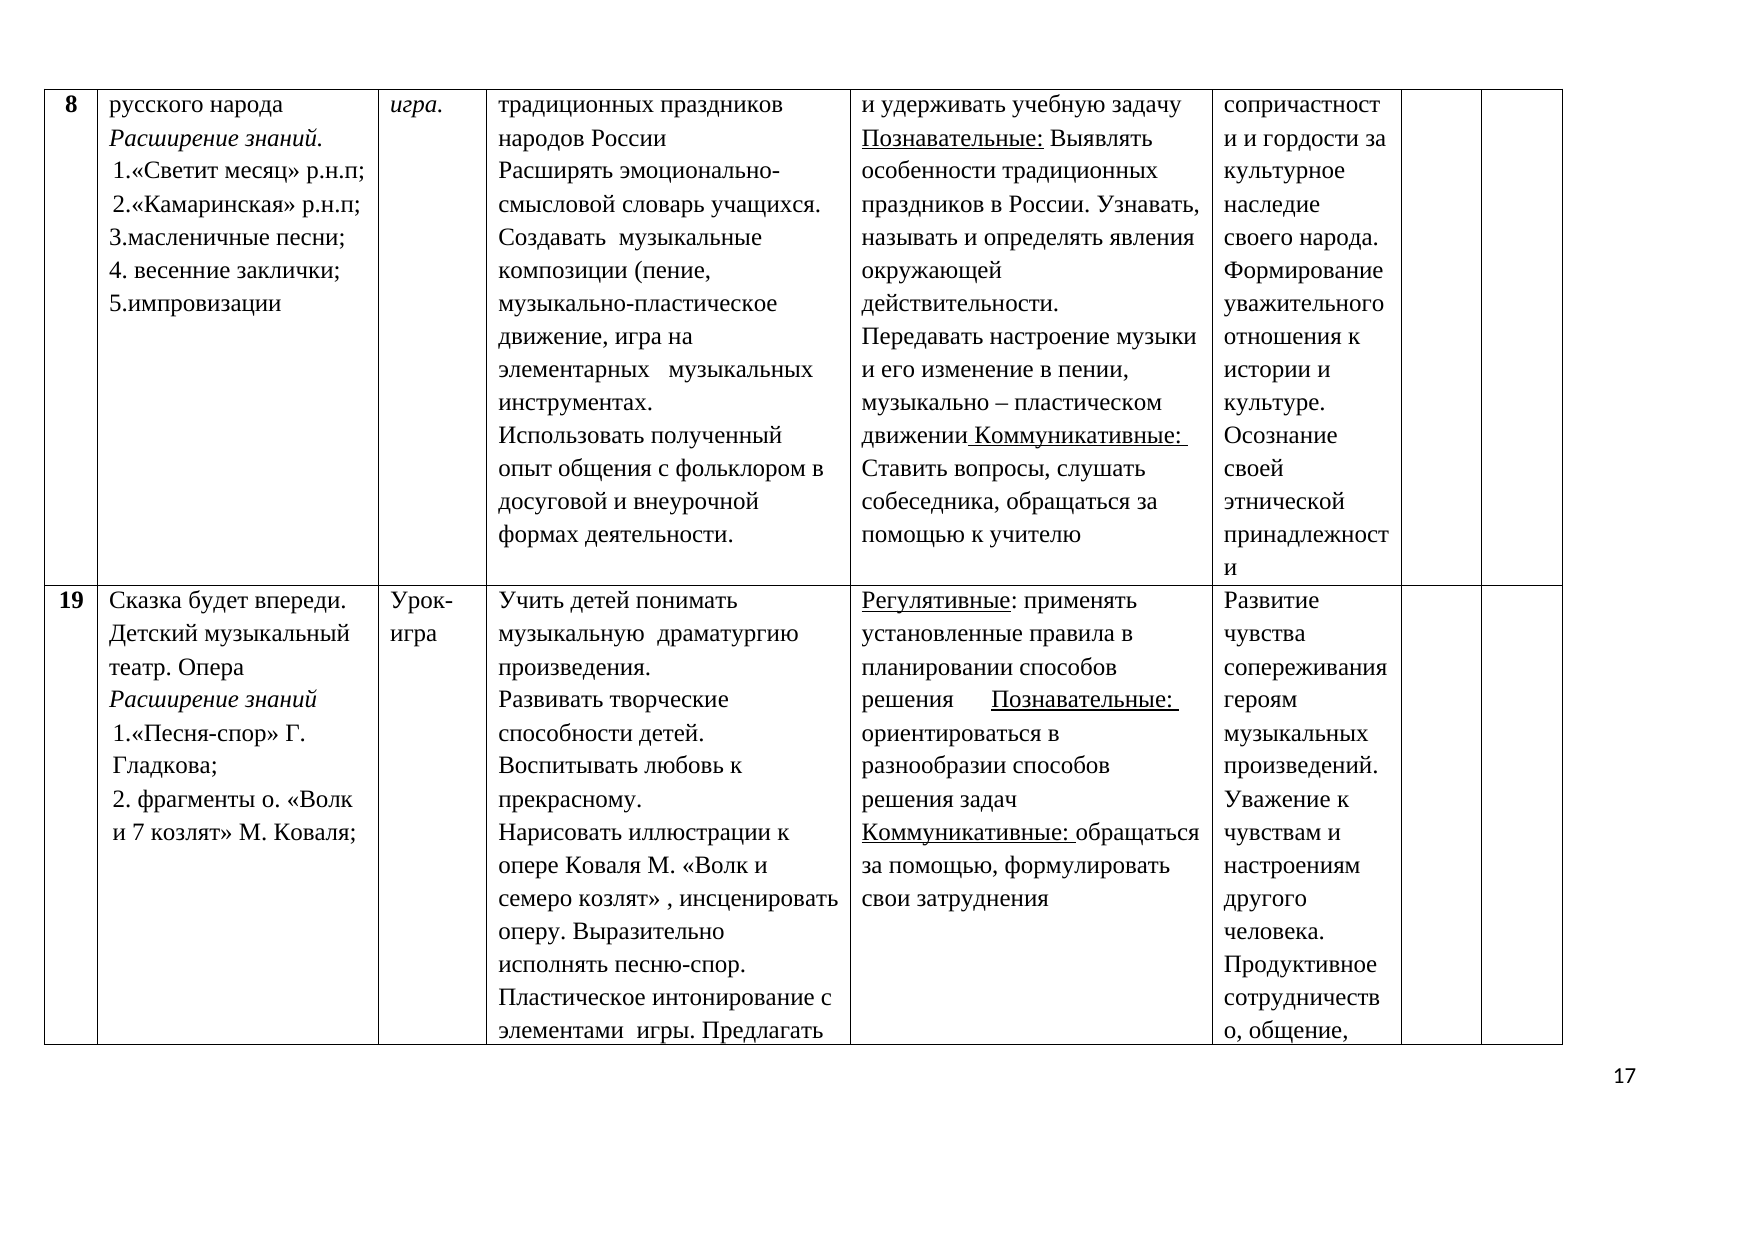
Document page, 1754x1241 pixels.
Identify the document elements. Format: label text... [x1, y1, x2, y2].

table_cell [1482, 90, 1562, 584]
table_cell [851, 586, 1212, 1043]
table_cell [487, 90, 850, 584]
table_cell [1213, 586, 1401, 1043]
table_cell [1482, 586, 1562, 1043]
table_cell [487, 586, 850, 1043]
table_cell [851, 90, 1212, 584]
table_cell [1402, 586, 1481, 1043]
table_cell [98, 586, 378, 1043]
table_cell 19 [45, 586, 97, 1043]
table_cell Урок-игра [379, 586, 486, 1043]
table_cell 18 [45, 90, 97, 584]
table_cell [1402, 90, 1481, 584]
table_cell Урок-игра. [379, 90, 486, 584]
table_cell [98, 90, 378, 584]
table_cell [1213, 90, 1401, 584]
